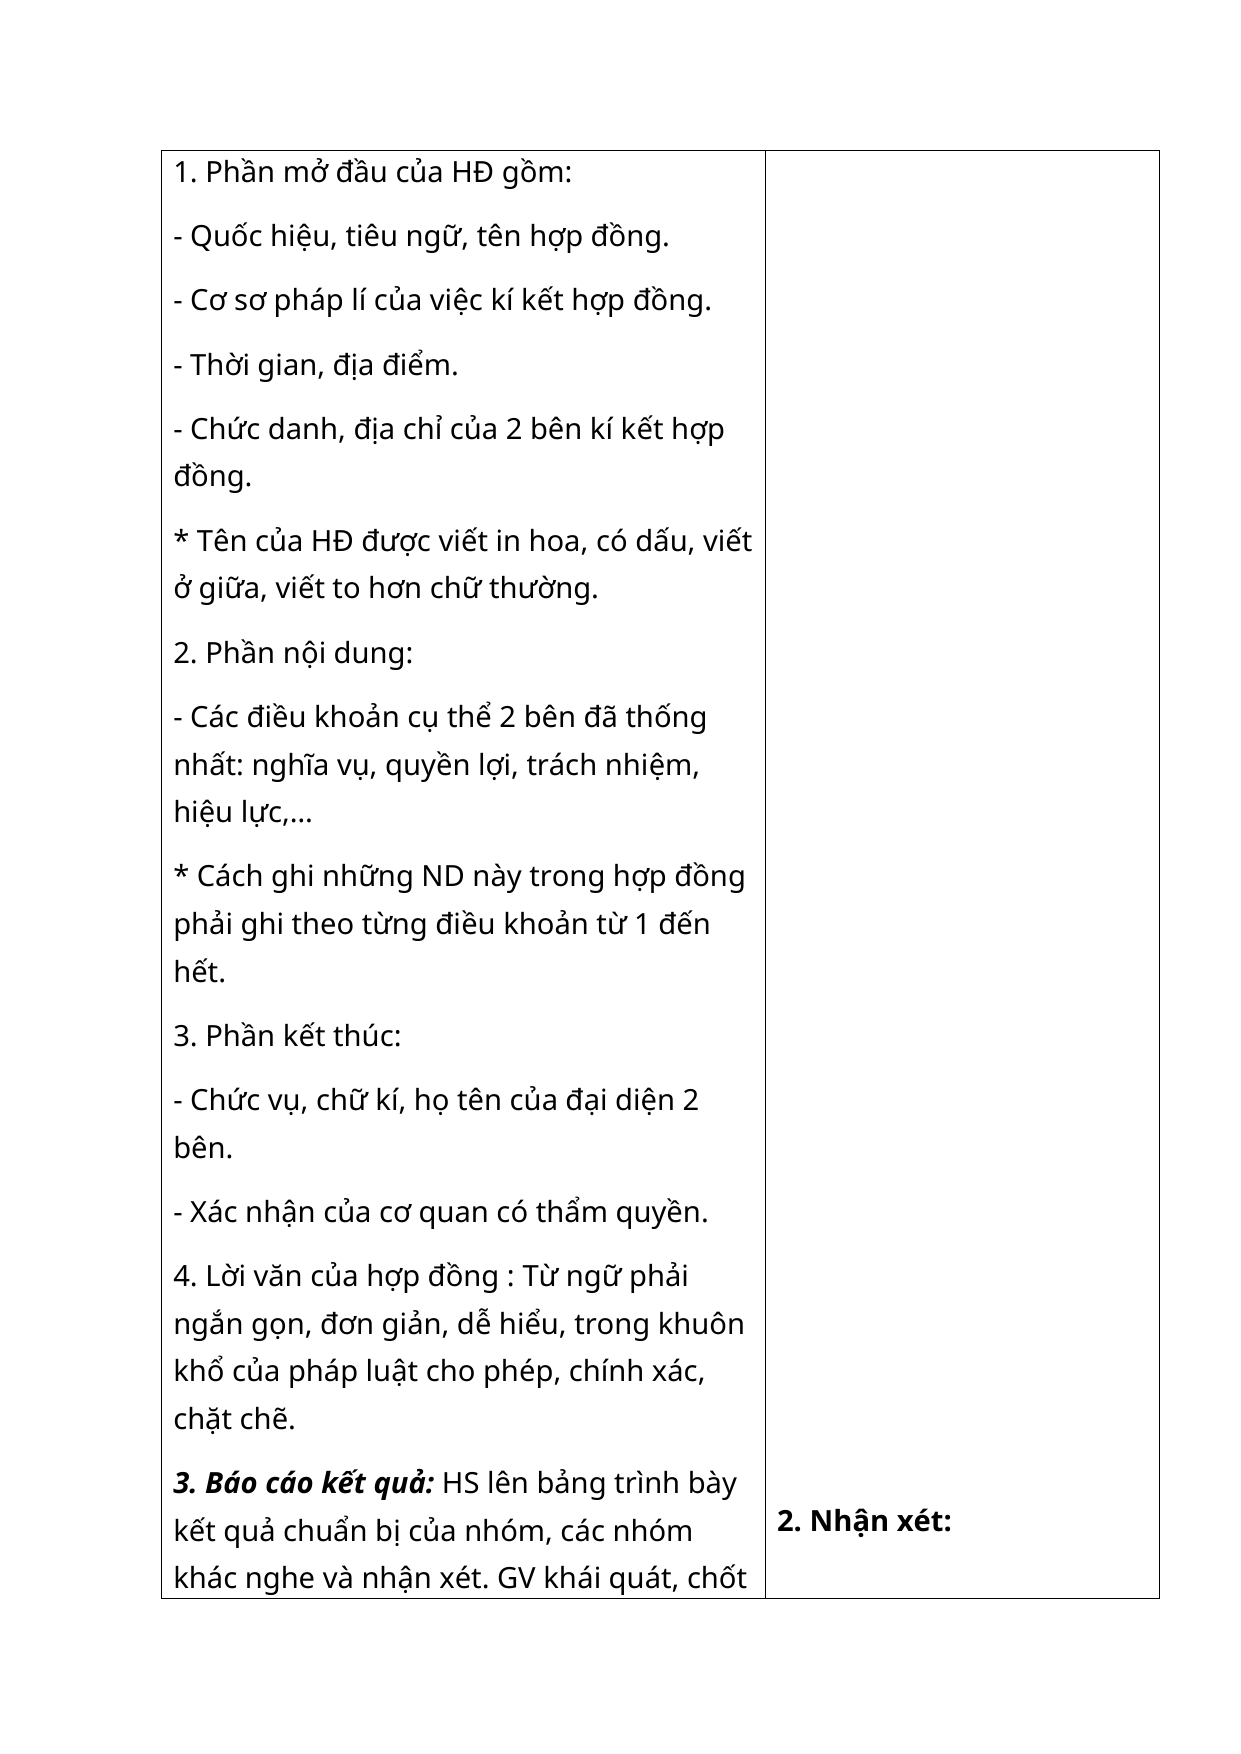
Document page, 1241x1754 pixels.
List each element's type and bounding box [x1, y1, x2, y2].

table_cell [766, 151, 1159, 1597]
table_cell [162, 151, 765, 1597]
